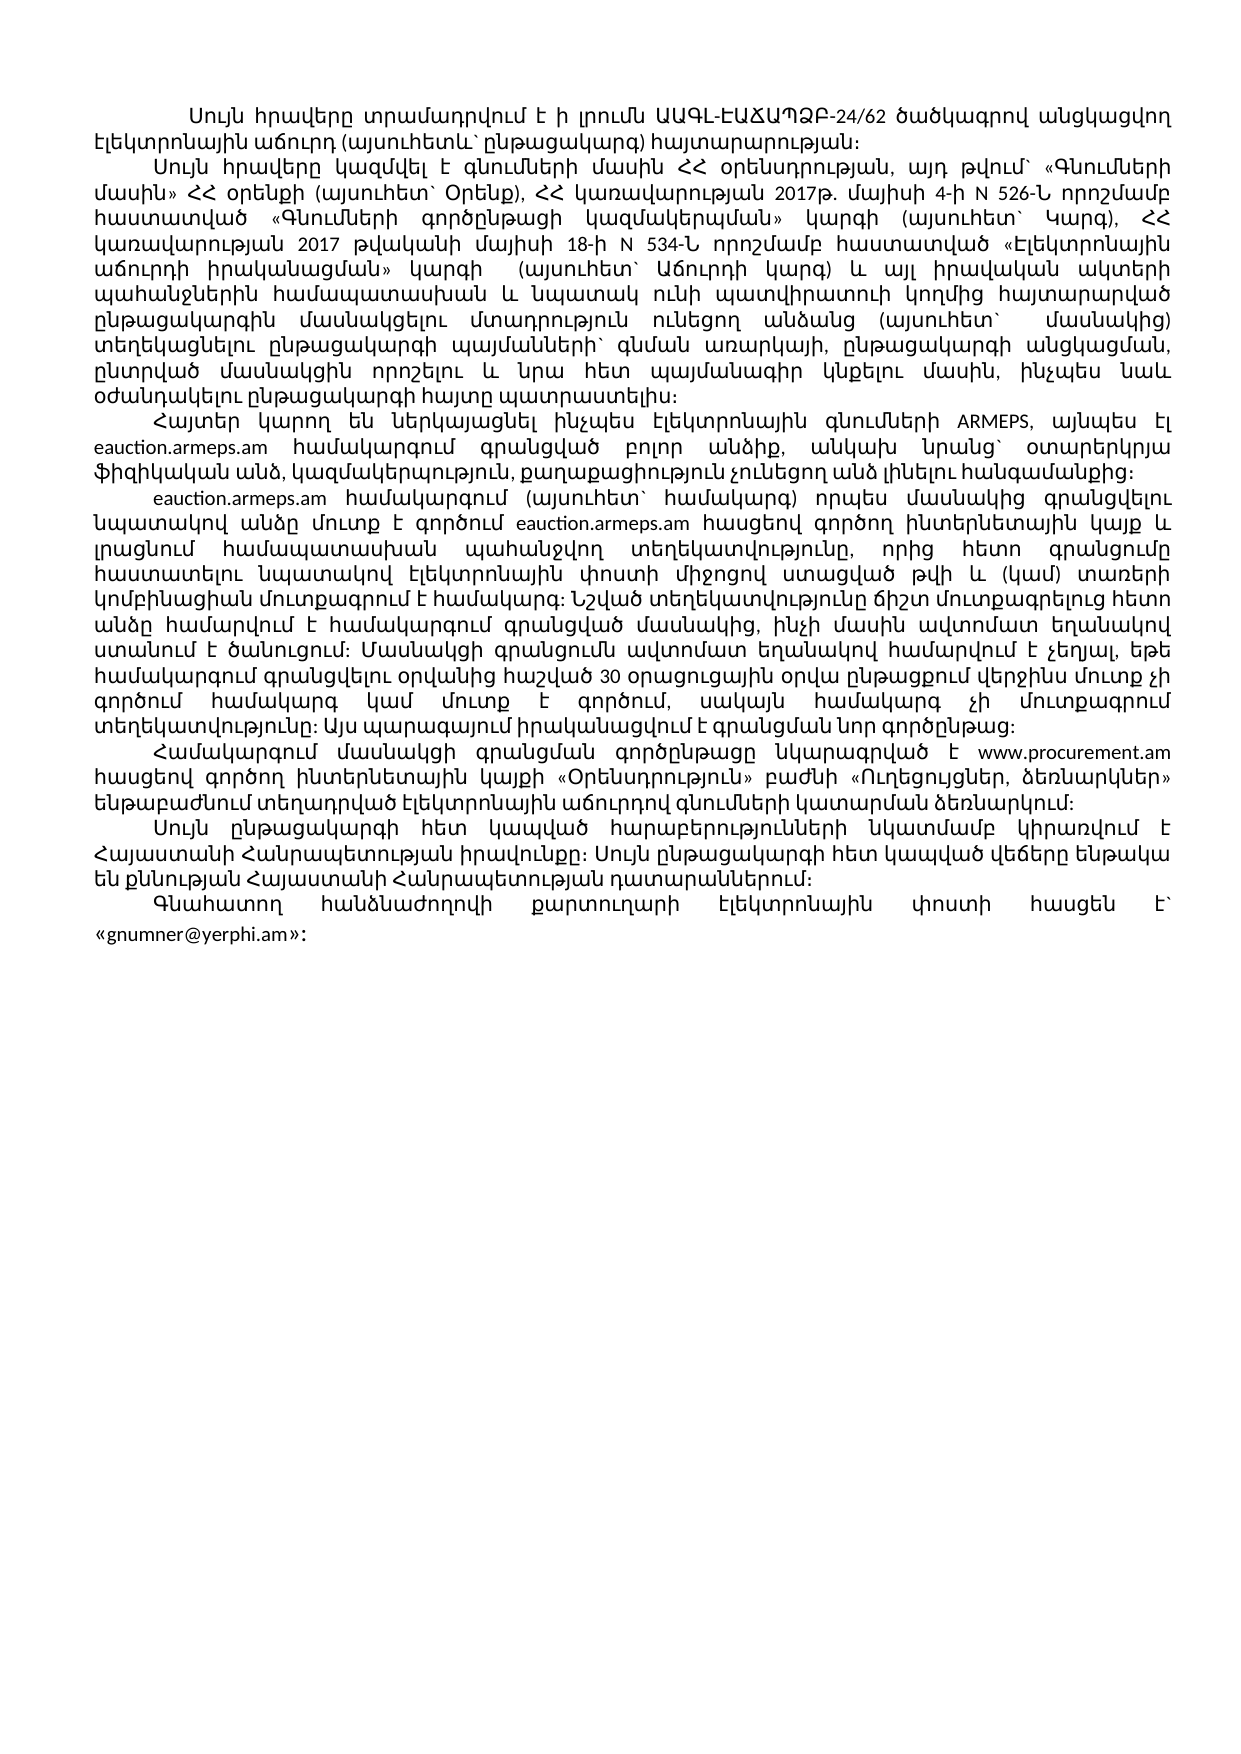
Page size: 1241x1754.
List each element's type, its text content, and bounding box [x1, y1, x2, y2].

text Սույն հրավերը տրամադրվում է ի լրումն ԱԱԳԼ-ԷԱՃԱՊՁԲ-24/62 ծածկագրով անցկացվող էլեկտրոնային աճուրդ (այսուհետև` ընթացակարգ) հայտարարության։ [94, 104, 1171, 154]
text Հայտեր կարող են ներկայացնել ինչպես էլեկտրոնային գնումների ARMEPS, այնպես էլ eauction.armeps.am համակարգում գրանցված բոլոր անձիք, անկախ նրանց` օտարերկրյա ֆիզիկական անձ, կազմակերպություն, քաղաքացիություն չունեցող անձ լինելու հանգամանքից։ [94, 409, 1171, 485]
text Համակարգում մասնակցի գրանցման գործընթացը նկարագրված է www.procurement.am հասցեով գործող ինտերնետային կայքի «Օրենսդրություն» բաժնի «Ուղեցույցներ, ձեռնարկներ» ենթաբաժնում տեղադրված էլեկտրոնային աճուրդով գնումների կատարման ձեռնարկում: [94, 739, 1171, 815]
text eauction.armeps.am համակարգում (այսուհետ` համակարգ) որպես մասնակից գրանցվելու նպատակով անձը մուտք է գործում eauction.armeps.am հասցեով գործող ինտերնետային կայք և լրացնում համապատասխան պահանջվող տեղեկատվությունը, որից հետո գրանցումը հաստատելու նպատակով էլեկտրոնային փոստի միջոցով ստացված թվի և (կամ) տառերի կոմբինացիան մուտքագրում է համակարգ: Նշված տեղեկատվությունը ճիշտ մուտքագրելուց հետո անձը համարվում է համակարգում գրանցված մասնակից, ինչի մասին ավտոմատ եղանակով ստանում է ծանուցում: Մասնակցի գրանցումն ավտոմատ եղանակով համարվում է չեղյալ, եթե համակարգում գրանցվելու օրվանից հաշված 30 օրացուցային օրվա ընթացքում վերջինս մուտք չի գործում համակարգ կամ մուտք է գործում, սակայն համակարգ չի մուտքագրում տեղեկատվությունը: Այս պարագայում իրականացվում է գրանցման նոր գործընթաց: [94, 485, 1171, 739]
text Սույն ընթացակարգի հետ կապված հարաբերությունների նկատմամբ կիրառվում է Հայաստանի Հանրապետության իրավունքը։ Սույն ընթացակարգի հետ կապված վեճերը ենթակա են քննության Հայաստանի Հանրապետության դատարաններում։ [94, 815, 1171, 892]
text Սույն հրավերը կազմվել է գնումների մասին ՀՀ օրենսդրության, այդ թվում` «Գնումների մասին» ՀՀ օրենքի (այսուհետ` Օրենք), ՀՀ կառավարության 2017թ. մայիսի 4-ի N 526-Ն որոշմամբ հաստատված «Գնումների գործընթացի կազմակերպման» կարգի (այսուհետ` Կարգ), ՀՀ կառավարության 2017 թվականի մայիսի 18-ի N 534-Ն որոշմամբ հաստատված «Էլեկտրոնային աճուրդի իրականացման» կարգի (այսուհետ` Աճուրդի կարգ) և այլ իրավական ակտերի պահանջներին համապատասխան և նպատակ ունի պատվիրատուի կողմից հայտարարված ընթացակարգին մասնակցելու մտադրություն ունեցող անձանց (այսուհետ` մասնակից) տեղեկացնելու ընթացակարգի պայմանների` գնման առարկայի, ընթացակարգի անցկացման, ընտրված մասնակցին որոշելու և նրա հետ պայմանագիր կնքելու մասին, ինչպես նաև օժանդակելու ընթացակարգի հայտը պատրաստելիս։ [94, 154, 1171, 409]
text Գնահատող հանձնաժողովի քարտուղարի էլեկտրոնային փոստի հասցեն է` «gnumner@yerphi.am»: [94, 892, 1171, 948]
